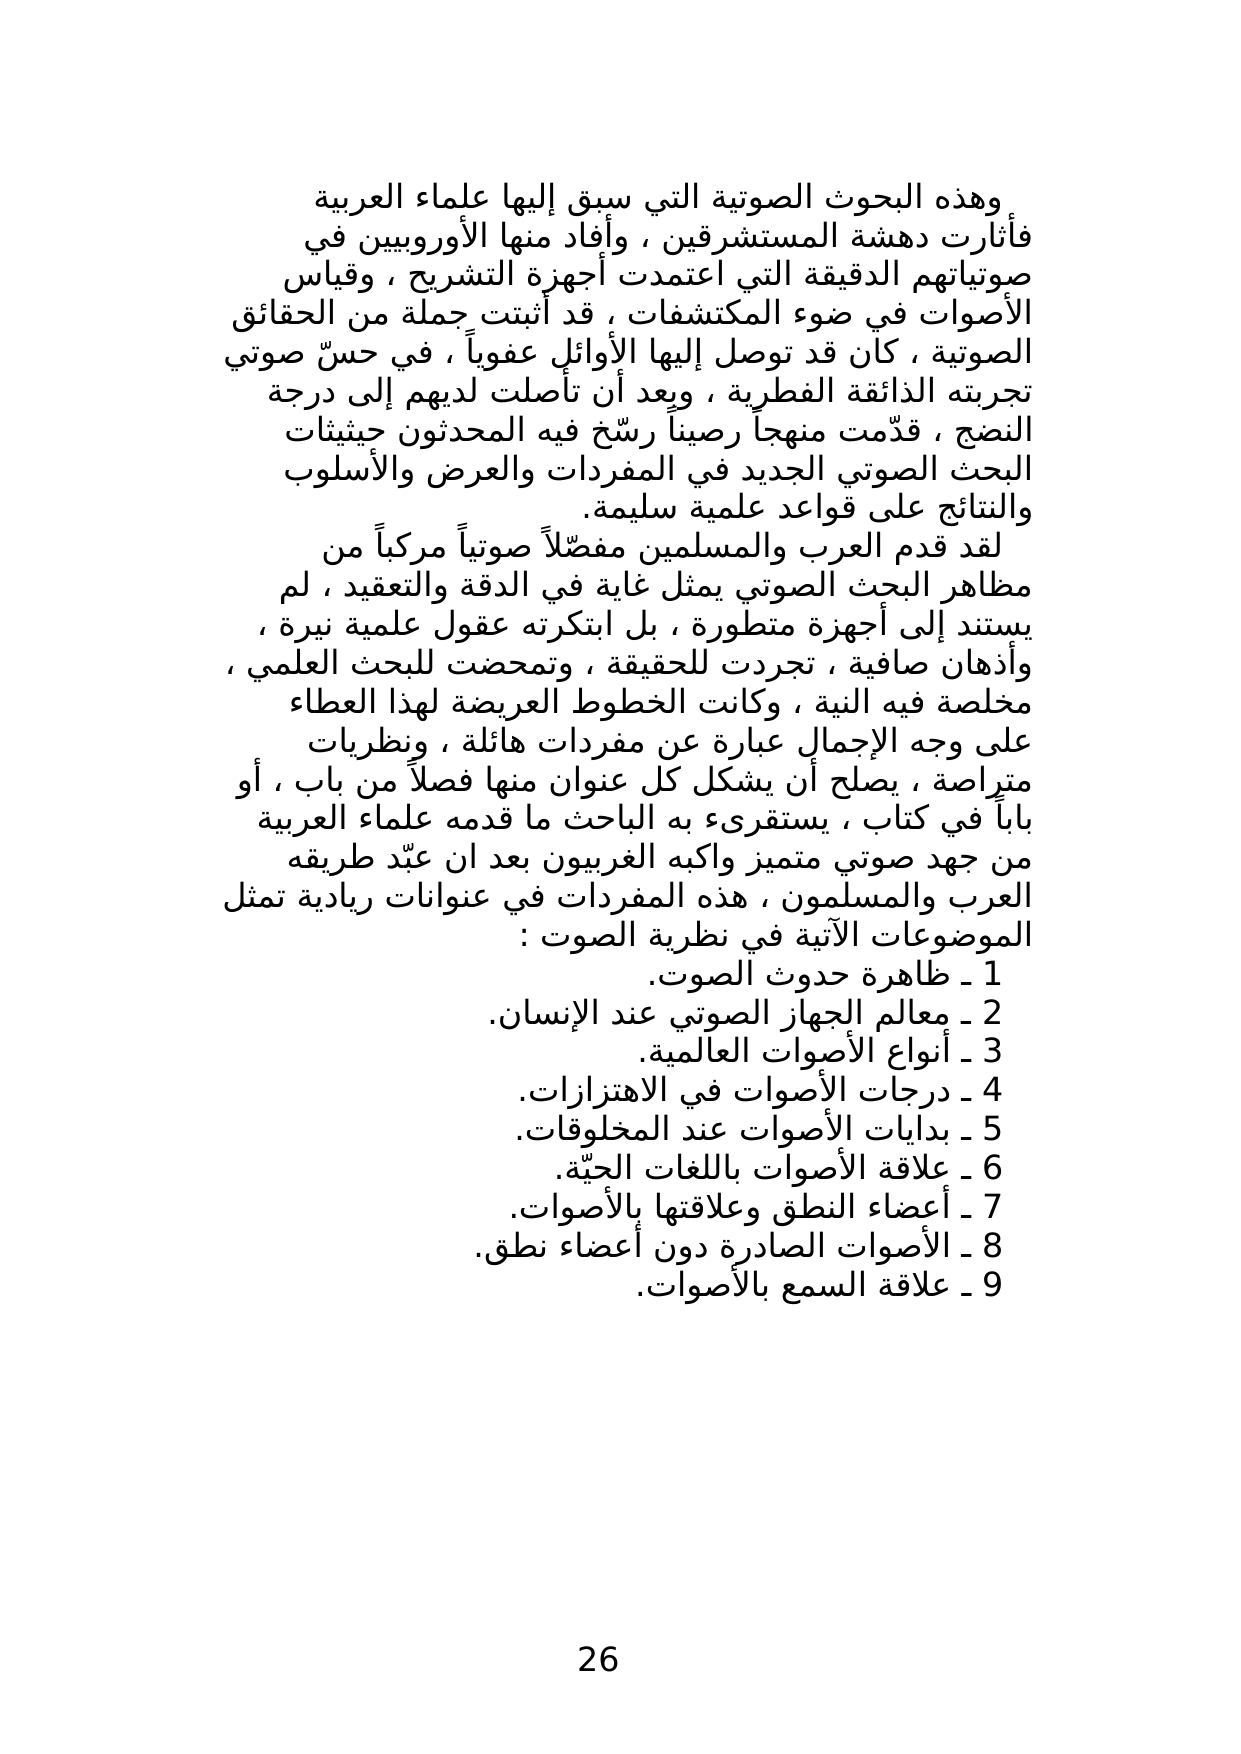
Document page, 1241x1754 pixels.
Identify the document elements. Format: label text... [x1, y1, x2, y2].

text 4 ـ درجات الأصوات في الاهتزازات. [222, 1071, 1033, 1110]
text 8 ـ الأصوات الصادرة دون أعضاء نطق. [222, 1226, 1033, 1265]
text 3 ـ أنواع الأصوات العالمية. [222, 1032, 1033, 1071]
text 7 ـ أعضاء النطق وعلاقتها بالأصوات. [222, 1187, 1033, 1226]
text وهذه البحوث الصوتية التي سبق إليها علماء العربية فأثارت دهشة المستشرقين ، وأفاد منها الأوروبيين في صوتياتهم الدقيقة التي اعتمدت أجهزة التشريح ، وقياس الأصوات في ضوء المكتشفات ، قد أثبتت جملة من الحقائق الصوتية ، كان قد توصل إليها الأوائل عفوياً ، في حسّ صوتي تجربته الذائقة الفطرية ، وبعد أن تأصلت لديهم إلى درجة النضج ، قدّمت منهجاً رصيناً رسّخ فيه المحدثون حيثيثات البحث الصوتي الجديد في المفردات والعرض والأسلوب والنتائج على قواعد علمية سليمة. [222, 177, 1033, 527]
text 6 ـ علاقة الأصوات باللغات الحيّة. [222, 1148, 1033, 1187]
text 1 ـ ظاهرة حدوث الصوت. [222, 954, 1033, 993]
text 5 ـ بدايات الأصوات عند المخلوقات. [222, 1110, 1033, 1148]
text 2 ـ معالم الجهاز الصوتي عند الإنسان. [222, 993, 1033, 1032]
text 9 ـ علاقة السمع بالأصوات. [222, 1265, 1033, 1304]
text لقد قدم العرب والمسلمين مفصّلاً صوتياً مركباً من مظاهر البحث الصوتي يمثل غاية في الدقة والتعقيد ، لم يستند إلى أجهزة متطورة ، بل ابتكرته عقول علمية نيرة ، وأذهان صافية ، تجردت للحقيقة ، وتمحضت للبحث العلمي ، مخلصة فيه النية ، وكانت الخطوط العريضة لهذا العطاء على وجه الإجمال عبارة عن مفردات هائلة ، ونظريات متراصة ، يصلح أن يشكل كل عنوان منها فصلاً من باب ، أو باباً في كتاب ، يستقرىء به الباحث ما قدمه علماء العربية من جهد صوتي متميز واكبه الغربيون بعد ان عبّد طريقه العرب والمسلمون ، هذه المفردات في عنوانات ريادية تمثل الموضوعات الآتية في نظرية الصوت : [222, 527, 1033, 954]
